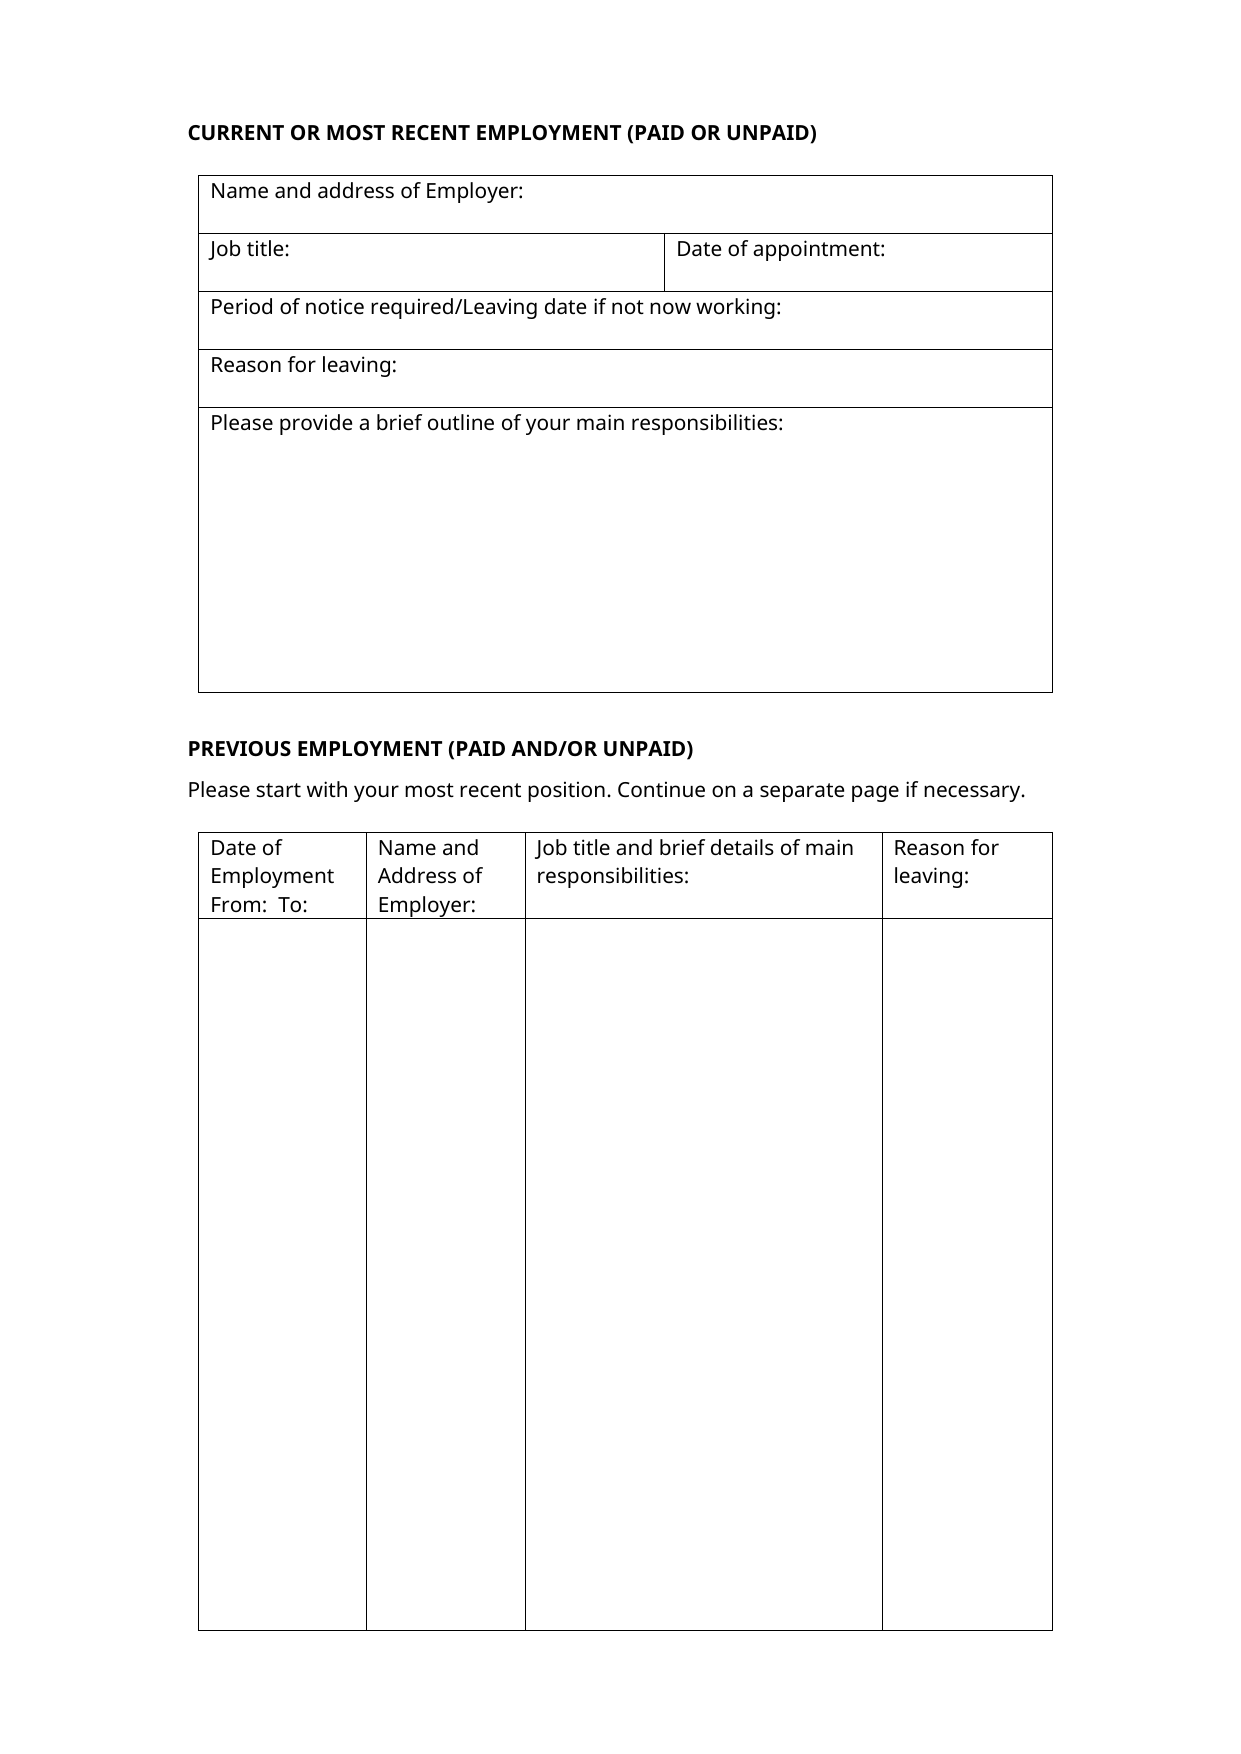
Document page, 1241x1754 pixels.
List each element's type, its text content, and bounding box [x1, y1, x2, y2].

table_cell Date of appointment: [665, 234, 1052, 291]
table_header Reason for leaving: [883, 833, 1052, 918]
table_cell [526, 919, 882, 1630]
table_cell Period of notice required/Leaving date if not now working: [199, 292, 1052, 349]
table_cell Reason for leaving: [199, 350, 1052, 407]
table_header Job title and brief details of main responsibilities: [526, 833, 882, 918]
text PREVIOUS EMPLOYMENT (PAID AND/OR UNPAID) [187, 734, 1053, 762]
text Please start with your most recent position. Continue on a separate page if necessary. [187, 775, 1053, 803]
table_cell Please provide a brief outline of your main responsibilities: [199, 408, 1052, 692]
text CURRENT OR MOST RECENT EMPLOYMENT (PAID OR UNPAID) [187, 118, 1053, 147]
table_cell [883, 919, 1052, 1630]
table_cell [367, 919, 525, 1630]
table_header Date of Employment From: To: [199, 833, 366, 918]
table_cell Job title: [199, 234, 664, 291]
table_header Name and address of Employer: [199, 176, 1052, 233]
table_cell [199, 919, 366, 1630]
table_header Name and Address of Employer: [367, 833, 525, 918]
